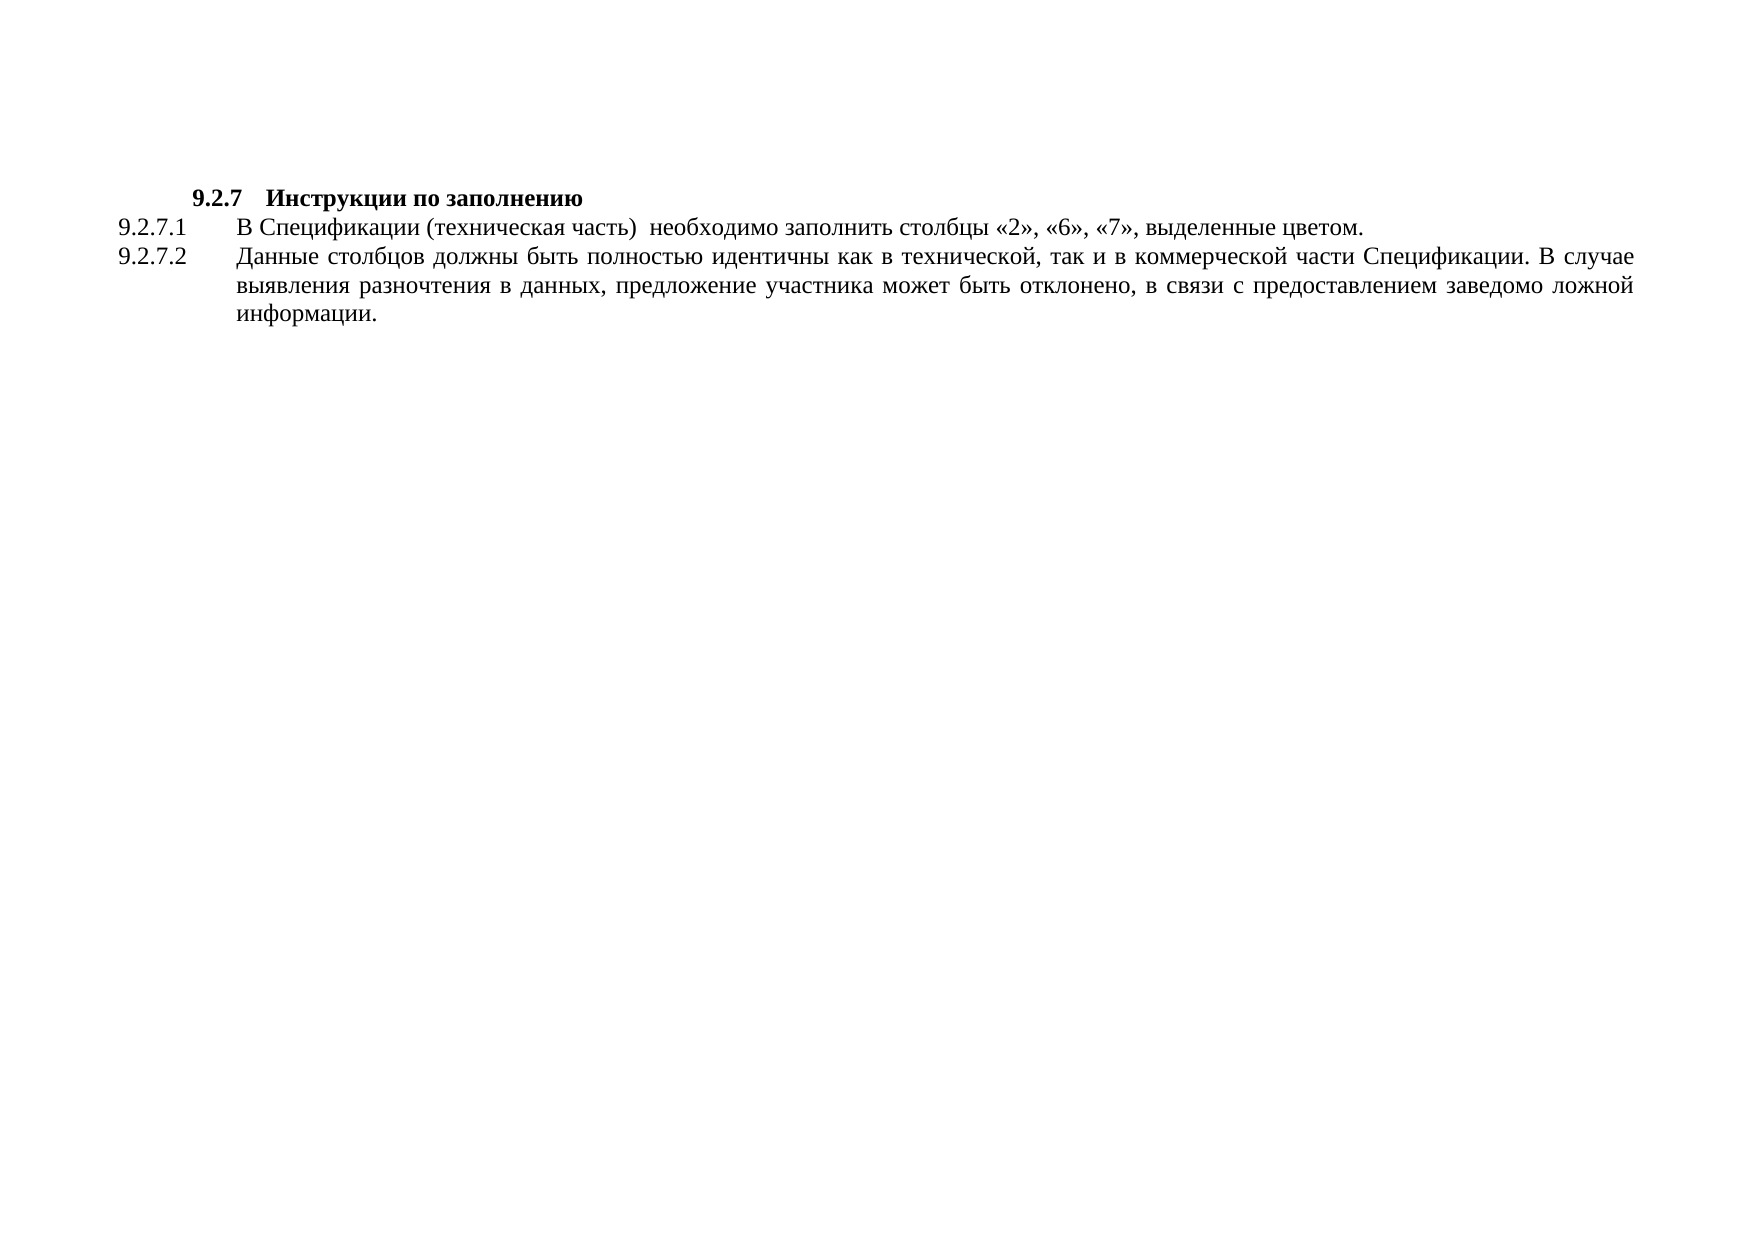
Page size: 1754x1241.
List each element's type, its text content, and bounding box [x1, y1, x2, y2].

list В Спецификации (техническая часть) необходимо заполнить столбцы «2», «6», «7», выделенные цветом. [118, 212, 1636, 241]
list Инструкции по заполнению [118, 183, 1636, 212]
list Данные столбцов должны быть полностью идентичны как в технической, так и в коммерческой части Спецификации. В случае выявления разночтения в данных, предложение участника может быть отклонено, в связи с предоставлением заведомо ложной информации. [118, 241, 1636, 327]
